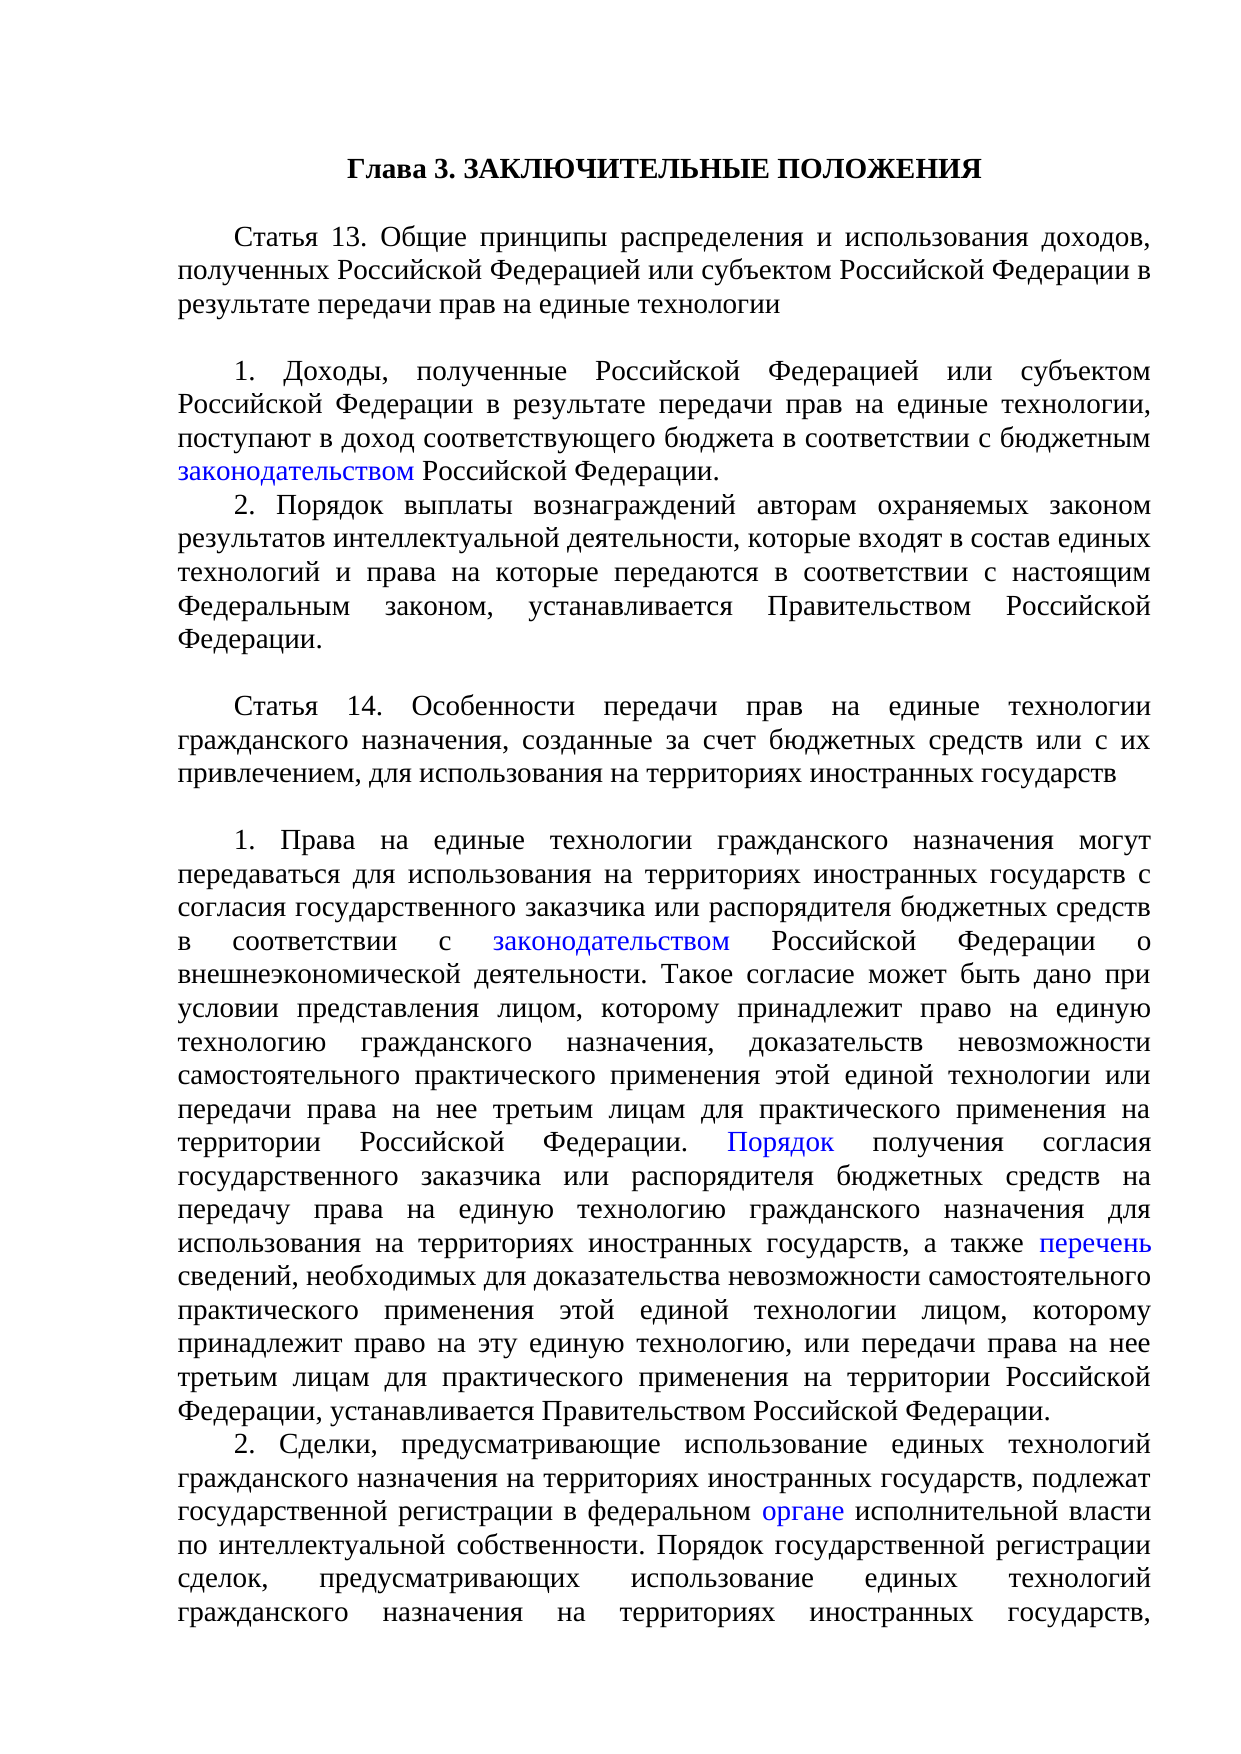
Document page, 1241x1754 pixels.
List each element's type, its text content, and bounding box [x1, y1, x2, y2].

text 1. Доходы, полученные Российской Федерацией или субъектом Российской Федерации в результате передачи прав на единые технологии, поступают в доход соответствующего бюджета в соответствии с бюджетным законодательством Российской Федерации. [177, 353, 1152, 487]
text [177, 1426, 1152, 1627]
text Статья 13. Общие принципы распределения и использования доходов, полученных Российской Федерацией или субъектом Российской Федерации в результате передачи прав на единые технологии [177, 219, 1152, 319]
title Глава 3. ЗАКЛЮЧИТЕЛЬНЫЕ ПОЛОЖЕНИЯ [177, 152, 1152, 185]
text Статья 14. Особенности передачи прав на единые технологии гражданского назначения, созданные за счет бюджетных средств или с их привлечением, для использования на территориях иностранных государств [177, 688, 1152, 789]
text 2. Порядок выплаты вознаграждений авторам охраняемых законом результатов интеллектуальной деятельности, которые входят в состав единых технологий и права на которые передаются в соответствии с настоящим Федеральным законом, устанавливается Правительством Российской Федерации. [177, 487, 1152, 655]
text 1. Права на единые технологии гражданского назначения могут передаваться для использования на территориях иностранных государств с согласия государственного заказчика или распорядителя бюджетных средств в соответствии с законодательством Российской Федерации о внешнеэкономической деятельности. Такое согласие может быть дано при условии представления лицом, которому принадлежит право на единую технологию гражданского назначения, доказательств невозможности самостоятельного практического применения этой единой технологии или передачи права на нее третьим лицам для практического применения на территории Российской Федерации. Порядок получения согласия государственного заказчика или распорядителя бюджетных средств на передачу права на единую технологию гражданского назначения для использования на территориях иностранных государств, а также перечень сведений, необходимых для доказательства невозможности самостоятельного практического применения этой единой технологии лицом, которому принадлежит право на эту единую технологию, или передачи права на нее третьим лицам для практического применения на территории Российской Федерации, устанавливается Правительством Российской Федерации. [177, 822, 1152, 1426]
